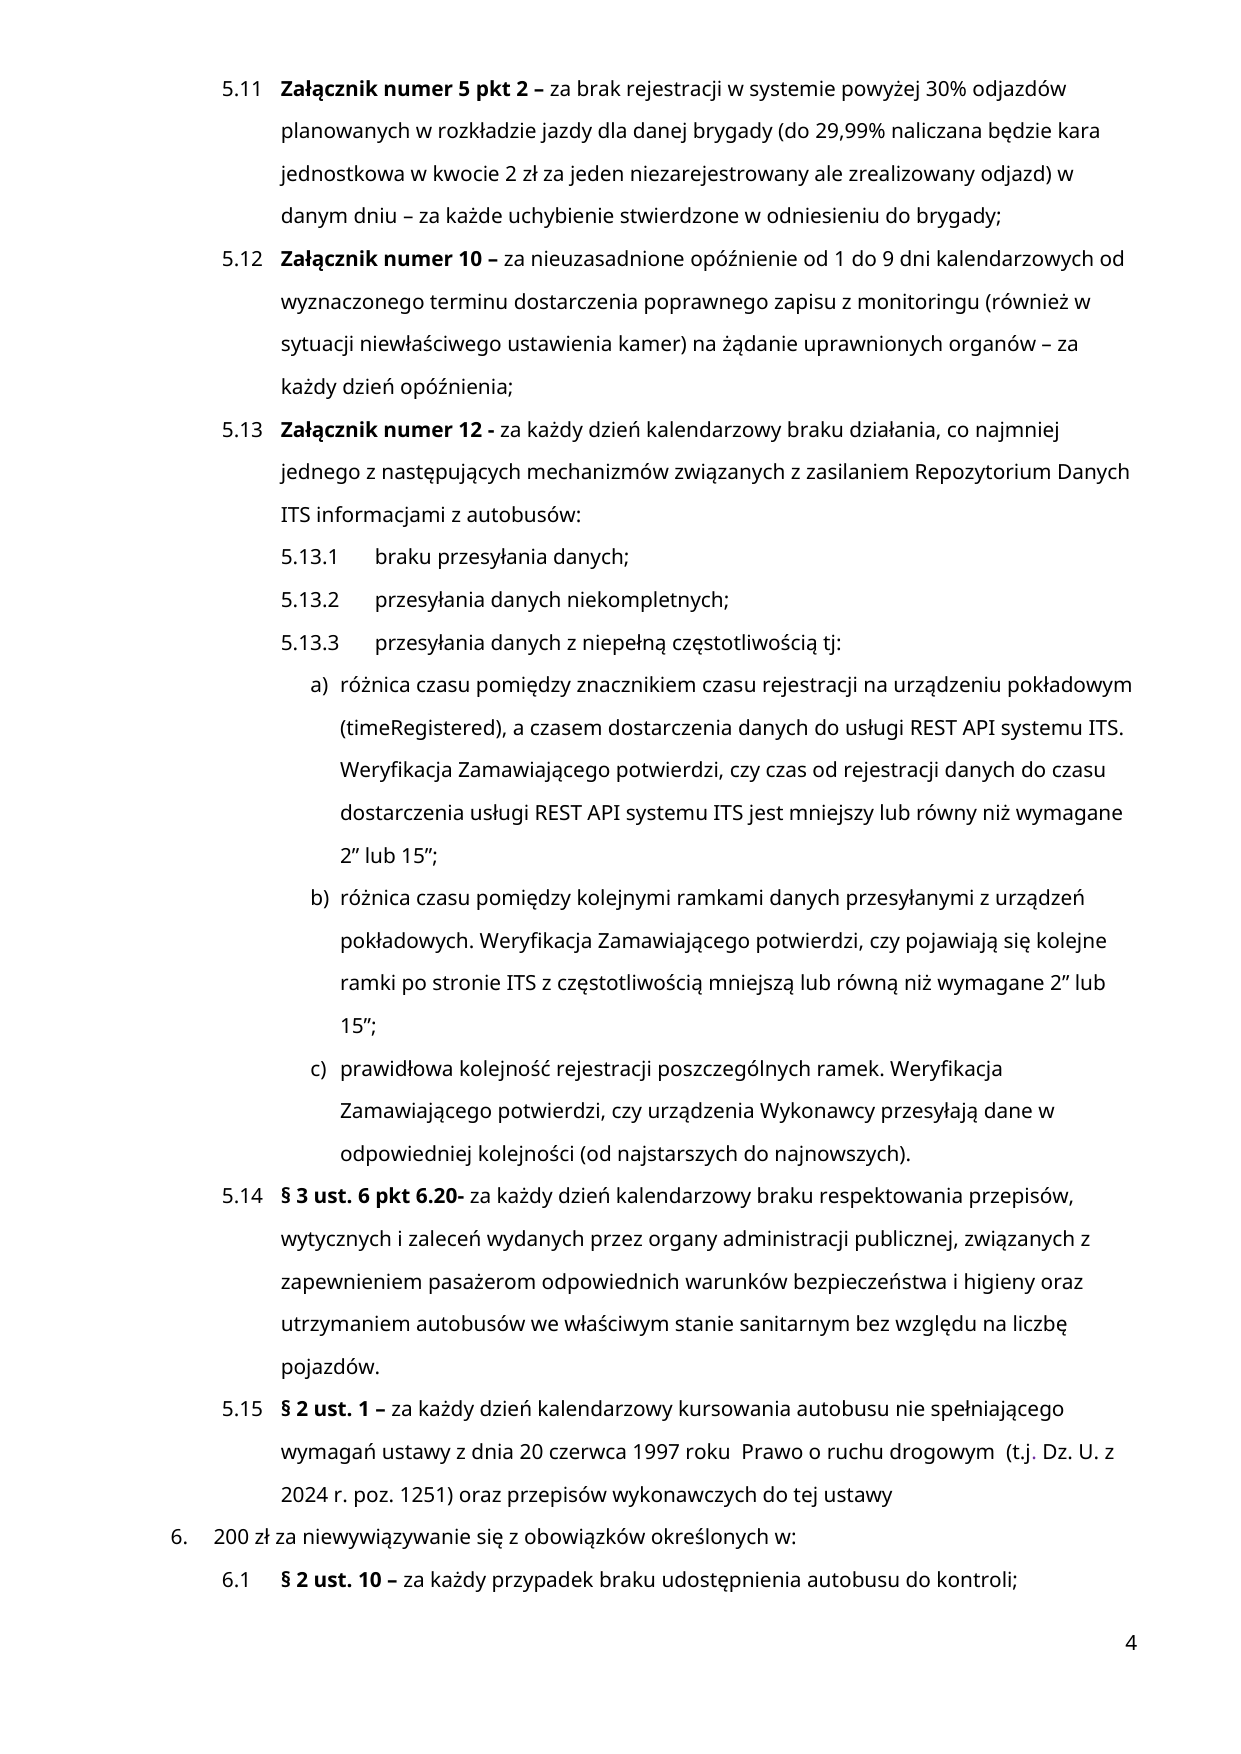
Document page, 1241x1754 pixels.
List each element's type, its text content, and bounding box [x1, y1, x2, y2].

list różnica czasu pomiędzy znacznikiem czasu rejestracji na urządzeniu pokładowym (timeRegistered), a czasem dostarczenia danych do usługi REST API systemu ITS. Weryfikacja Zamawiającego potwierdzi, czy czas od rejestracji danych do czasu dostarczenia usługi REST API systemu ITS jest mniejszy lub równy niż wymagane 2” lub 15”; [310, 670, 1137, 869]
list prawidłowa kolejność rejestracji poszczególnych ramek. Weryfikacja Zamawiającego potwierdzi, czy urządzenia Wykonawcy przesyłają dane w odpowiedniej kolejności (od najstarszych do najnowszych). [310, 1054, 1137, 1167]
list różnica czasu pomiędzy kolejnymi ramkami danych przesyłanymi z urządzeń pokładowych. Weryfikacja Zamawiającego potwierdzi, czy pojawiają się kolejne ramki po stronie ITS z częstotliwością mniejszą lub równą niż wymagane 2” lub 15”; [310, 883, 1137, 1039]
list braku przesyłania danych; [281, 542, 1137, 571]
list przesyłania danych niekompletnych; [281, 585, 1137, 613]
list § 2 ust. 1 – za każdy dzień kalendarzowy kursowania autobusu nie spełniającego wymagań ustawy z dnia 20 czerwca 1997 roku Prawo o ruchu drogowym (t.j. Dz. U. z 2024 r. poz. 1251) oraz przepisów wykonawczych do tej ustawy [222, 1394, 1137, 1508]
list 200 zł za niewywiązywanie się z obowiązków określonych w: [170, 1522, 1137, 1551]
list § 3 ust. 6 pkt 6.20- za każdy dzień kalendarzowy braku respektowania przepisów, wytycznych i zaleceń wydanych przez organy administracji publicznej, związanych z zapewnieniem pasażerom odpowiednich warunków bezpieczeństwa i higieny oraz utrzymaniem autobusów we właściwym stanie sanitarnym bez względu na liczbę pojazdów. [222, 1182, 1137, 1380]
list przesyłania danych z niepełną częstotliwością tj: [281, 628, 1137, 656]
list Załącznik numer 5 pkt 2 – za brak rejestracji w systemie powyżej 30% odjazdów planowanych w rozkładzie jazdy dla danej brygady (do 29,99% naliczana będzie kara jednostkowa w kwocie 2 zł za jeden niezarejestrowany ale zrealizowany odjazd) w danym dniu – za każde uchybienie stwierdzone w odniesieniu do brygady; [222, 74, 1137, 230]
list § 2 ust. 10 – za każdy przypadek braku udostępnienia autobusu do kontroli; [222, 1565, 1137, 1593]
list Załącznik numer 10 – za nieuzasadnione opóźnienie od 1 do 9 dni kalendarzowych od wyznaczonego terminu dostarczenia poprawnego zapisu z monitoringu (również w sytuacji niewłaściwego ustawienia kamer) na żądanie uprawnionych organów – za każdy dzień opóźnienia; [222, 244, 1137, 401]
list Załącznik numer 12 - za każdy dzień kalendarzowy braku działania, co najmniej jednego z następujących mechanizmów związanych z zasilaniem Repozytorium Danych ITS informacjami z autobusów: [222, 415, 1137, 528]
